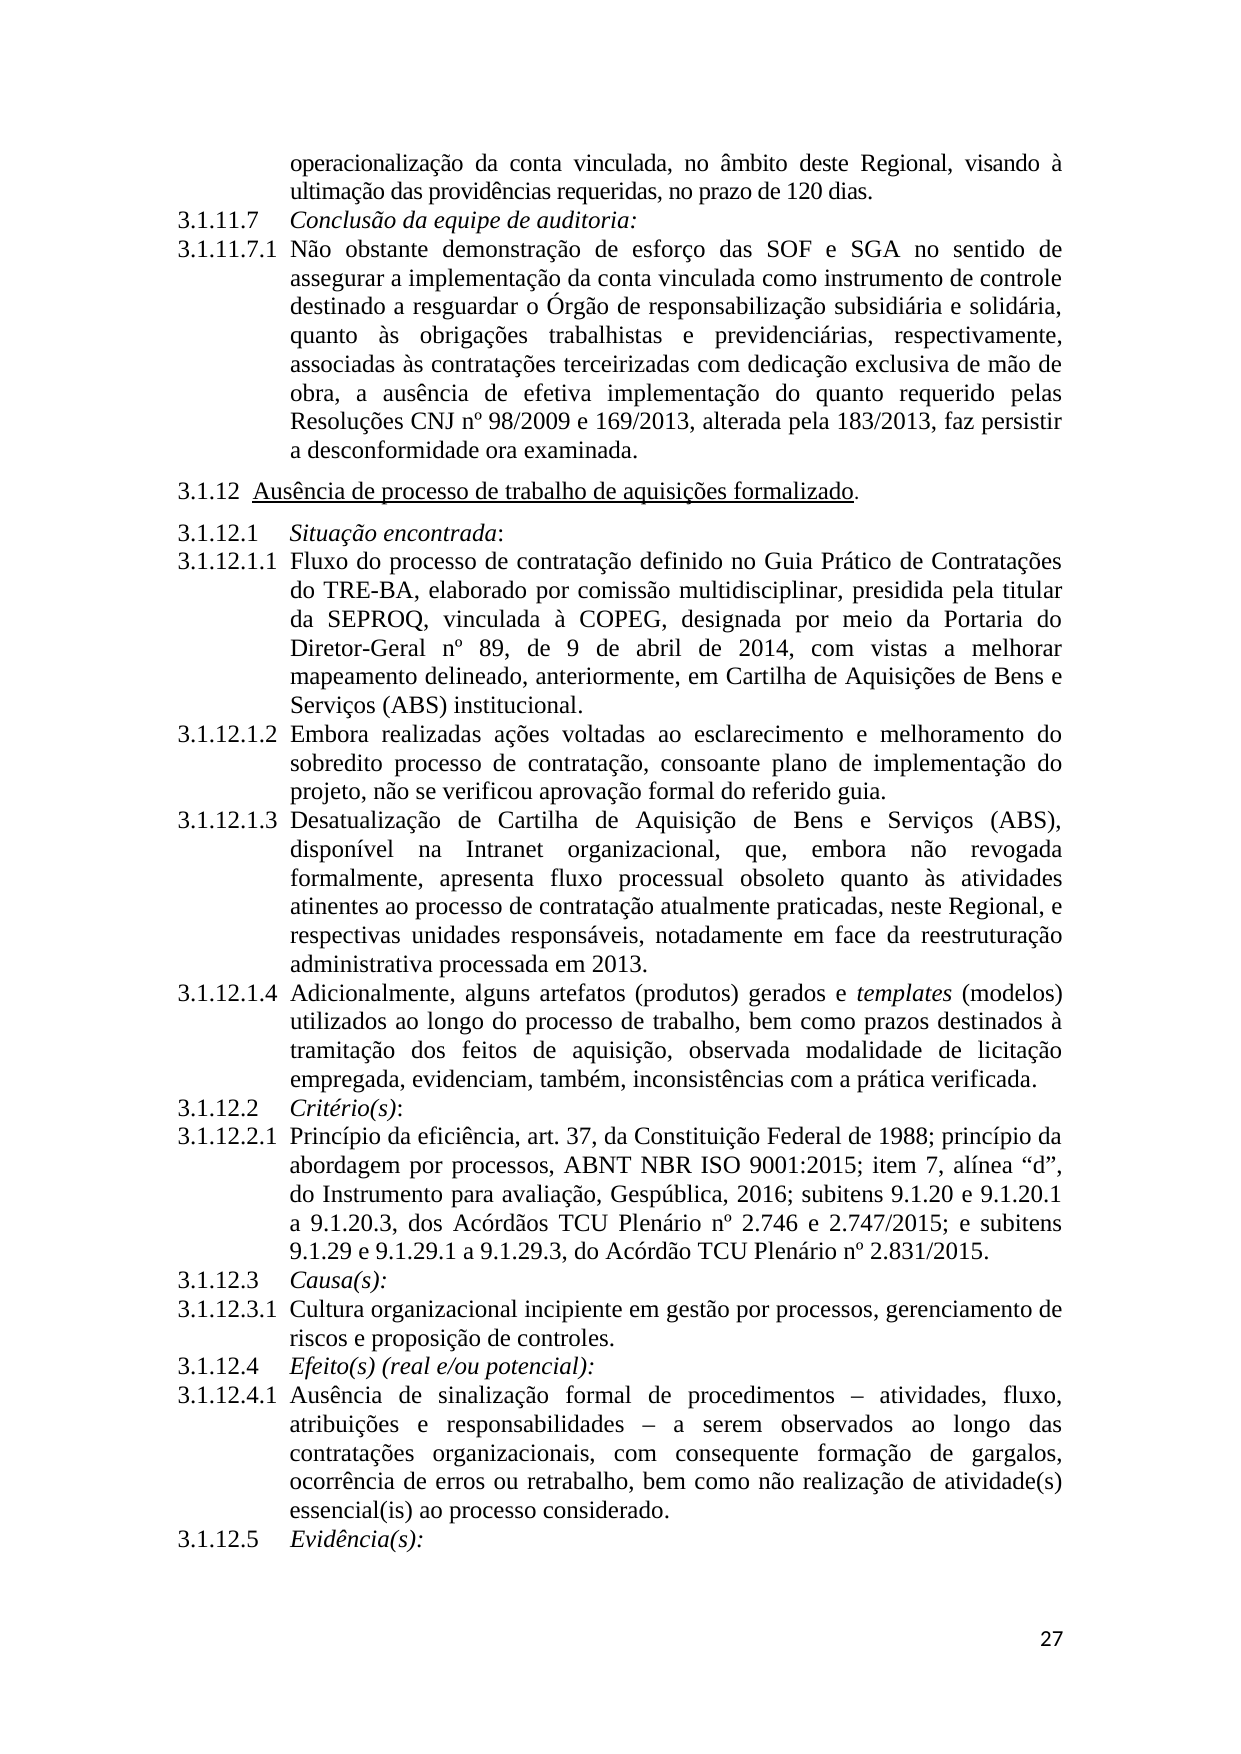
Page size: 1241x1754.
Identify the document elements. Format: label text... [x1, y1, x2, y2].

list Ausência de processo de trabalho de aquisições formalizado. [177, 476, 1063, 505]
list Desatualização de Cartilha de Aquisição de Bens e Serviços (ABS), disponível na Intranet organizacional, que, embora não revogada formalmente, apresenta fluxo processual obsoleto quanto às atividades atinentes ao processo de contratação atualmente praticadas, neste Regional, e respectivas unidades responsáveis, notadamente em face da reestruturação administrativa processada em 2013. [177, 805, 1063, 978]
list Embora realizadas ações voltadas ao esclarecimento e melhoramento do sobredito processo de contratação, consoante plano de implementação do projeto, não se verificou aprovação formal do referido guia. [177, 719, 1063, 805]
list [177, 148, 1063, 205]
list Ausência de sinalização formal de procedimentos – atividades, fluxo, atribuições e responsabilidades – a serem observados ao longo das contratações organizacionais, com consequente formação de gargalos, ocorrência de erros ou retrabalho, bem como não realização de atividade(s) essencial(is) ao processo considerado. [177, 1380, 1063, 1524]
list Não obstante demonstração de esforço das SOF e SGA no sentido de assegurar a implementação da conta vinculada como instrumento de controle destinado a resguardar o Órgão de responsabilização subsidiária e solidária, quanto às obrigações trabalhistas e previdenciárias, respectivamente, associadas às contratações terceirizadas com dedicação exclusiva de mão de obra, a ausência de efetiva implementação do quanto requerido pelas Resoluções CNJ nº 98/2009 e 169/2013, alterada pela 183/2013, faz persistir a desconformidade ora examinada. [177, 234, 1063, 464]
list Conclusão da equipe de auditoria: [177, 205, 1063, 234]
list Fluxo do processo de contratação definido no Guia Prático de Contratações do TRE-BA, elaborado por comissão multidisciplinar, presidida pela titular da SEPROQ, vinculada à COPEG, designada por meio da Portaria do Diretor-Geral nº 89, de 9 de abril de 2014, com vistas a melhorar mapeamento delineado, anteriormente, em Cartilha de Aquisições de Bens e Serviços (ABS) institucional. [177, 546, 1063, 719]
list Efeito(s) (real e/ou potencial): [177, 1351, 1063, 1380]
list Princípio da eficiência, art. 37, da Constituição Federal de 1988; princípio da abordagem por processos, ABNT NBR ISO 9001:2015; item 7, alínea “d”, do Instrumento para avaliação, Gespública, 2016; subitens 9.1.20 e 9.1.20.1 a 9.1.20.3, dos Acórdãos TCU Plenário nº 2.746 e 2.747/2015; e subitens 9.1.29 e 9.1.29.1 a 9.1.29.3, do Acórdão TCU Plenário nº 2.831/2015. [177, 1121, 1063, 1265]
list Adicionalmente, alguns artefatos (produtos) gerados e templates (modelos) utilizados ao longo do processo de trabalho, bem como prazos destinados à tramitação dos feitos de aquisição, observada modalidade de licitação empregada, evidenciam, também, inconsistências com a prática verificada. [177, 978, 1063, 1093]
list Cultura organizacional incipiente em gestão por processos, gerenciamento de riscos e proposição de controles. [177, 1294, 1063, 1351]
list Situação encontrada: [177, 518, 1063, 546]
list Critério(s): [177, 1093, 1063, 1121]
list Causa(s): [177, 1265, 1063, 1294]
list Evidência(s): [177, 1524, 1063, 1553]
